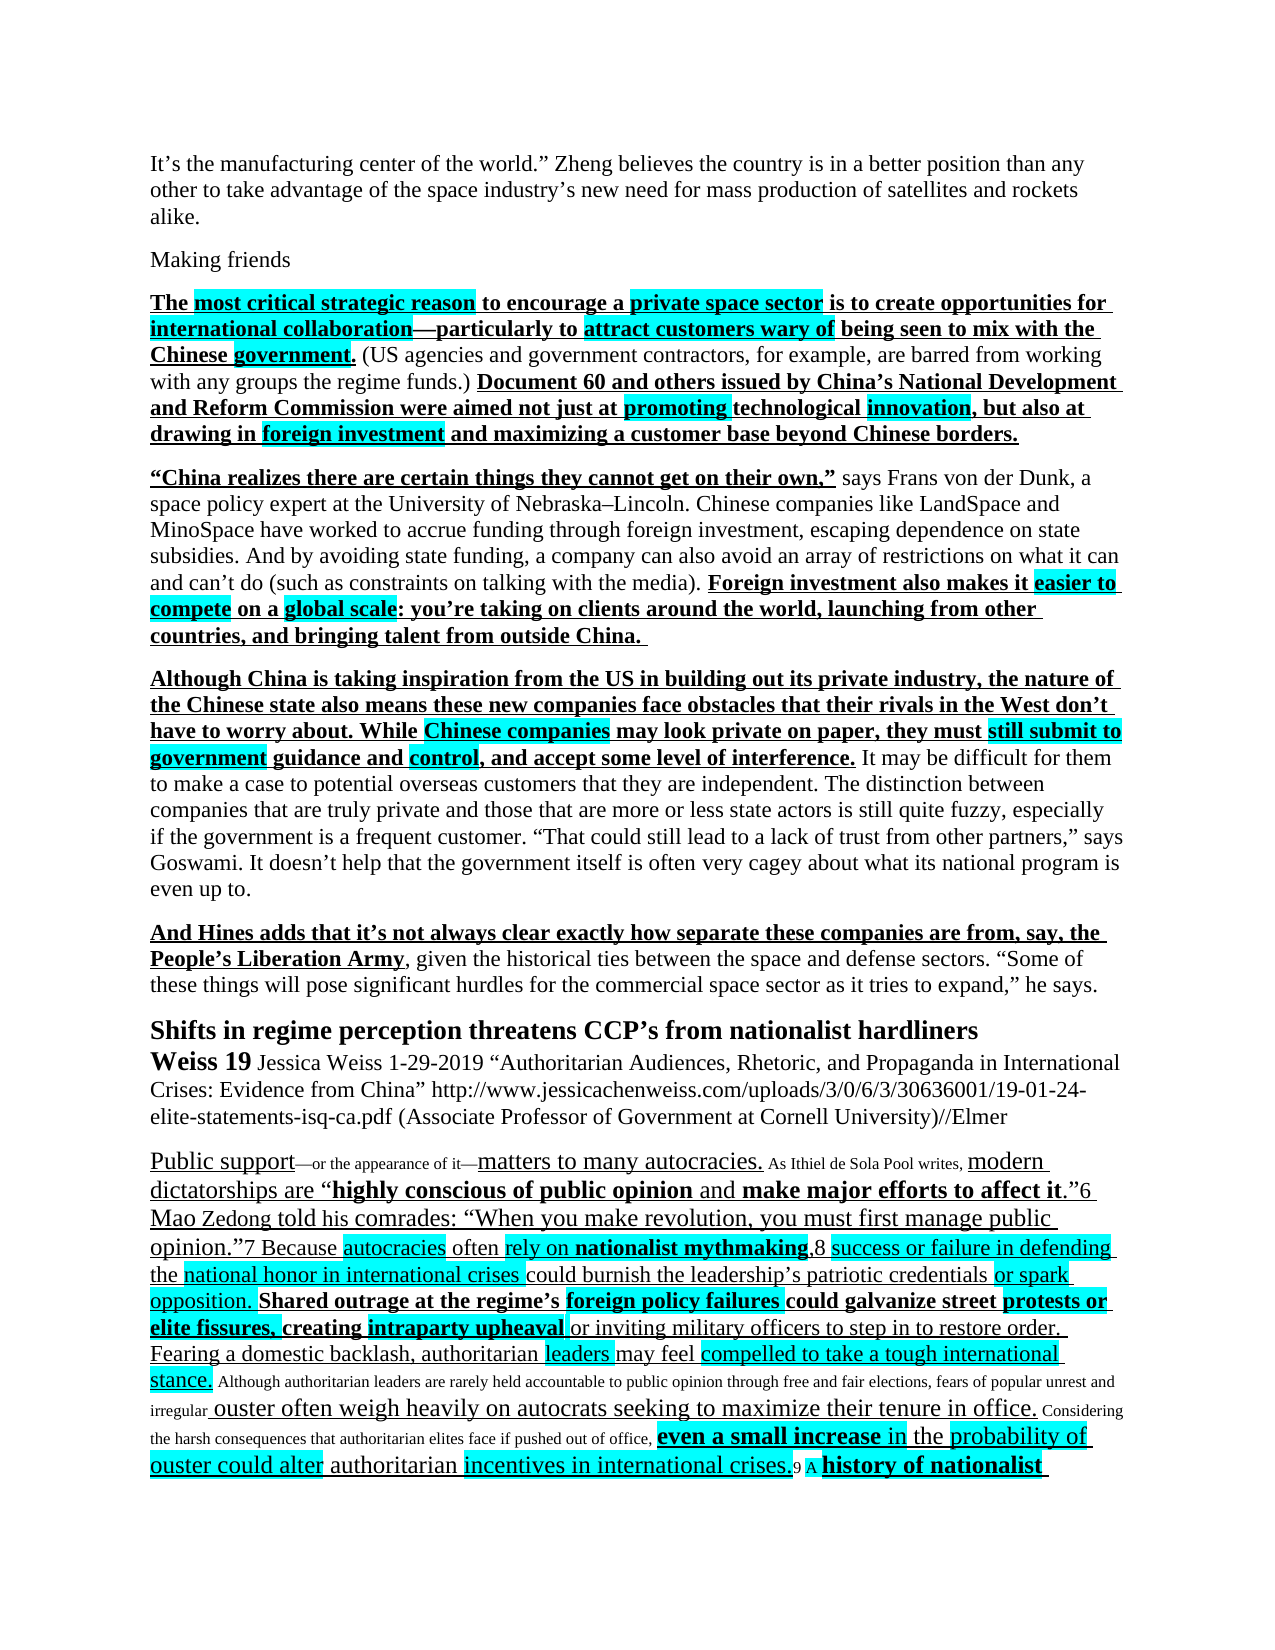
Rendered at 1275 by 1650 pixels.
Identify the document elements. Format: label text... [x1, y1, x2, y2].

subtitle Shifts in regime perception threatens CCP’s from nationalist hardliners [150, 1014, 1125, 1045]
text Although China is taking inspiration from the US in building out its private industry, the nature of the Chinese state also means these new companies face obstacles that their rivals in the West don’t have to worry about. While Chinese companies may look private on paper, they must still submit to government guidance and control, and accept some level of interference. It may be difficult for them to make a case to potential overseas customers that they are independent. The distinction between companies that are truly private and those that are more or less state actors is still quite fuzzy, especially if the government is a frequent customer. “That could still lead to a lack of trust from other partners,” says Goswami. It doesn’t help that the government itself is often very cagey about what its national program is even up to. [150, 665, 1125, 902]
text “China realizes there are certain things they cannot get on their own,” says Frans von der Dunk, a space policy expert at the University of Nebraska–Lincoln. Chinese companies like LandSpace and MinoSpace have worked to accrue funding through foreign investment, escaping dependence on state subsidies. And by avoiding state funding, a company can also avoid an array of restrictions on what it can and can’t do (such as constraints on talking with the media). Foreign investment also makes it easier to compete on a global scale: you’re taking on clients around the world, launching from other countries, and bringing talent from outside China. [150, 463, 1125, 648]
text Making friends [150, 246, 1125, 272]
text Weiss 19 Jessica Weiss 1-29-2019 “Authoritarian Audiences, Rhetoric, and Propaganda in International Crises: Evidence from China” http://www.jessicachenweiss.com/uploads/3/0/6/3/30636001/19-01-24-elite-statements-isq-ca.pdf (Associate Professor of Government at Cornell University)//Elmer [150, 1045, 1125, 1129]
text The most critical strategic reason to encourage a private space sector is to create opportunities for international collaboration—particularly to attract customers wary of being seen to mix with the Chinese government. (US agencies and government contractors, for example, are barred from working with any groups the regime funds.) Document 60 and others issued by China’s National Development and Reform Commission were aimed not just at promoting technological innovation, but also at drawing in foreign investment and maximizing a customer base beyond Chinese borders. [150, 289, 1125, 447]
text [150, 1146, 1125, 1479]
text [150, 150, 1125, 229]
text And Hines adds that it’s not always clear exactly how separate these companies are from, say, the People’s Liberation Army, given the historical ties between the space and defense sectors. “Some of these things will pose significant hurdles for the commercial space sector as it tries to expand,” he says. [150, 918, 1125, 998]
